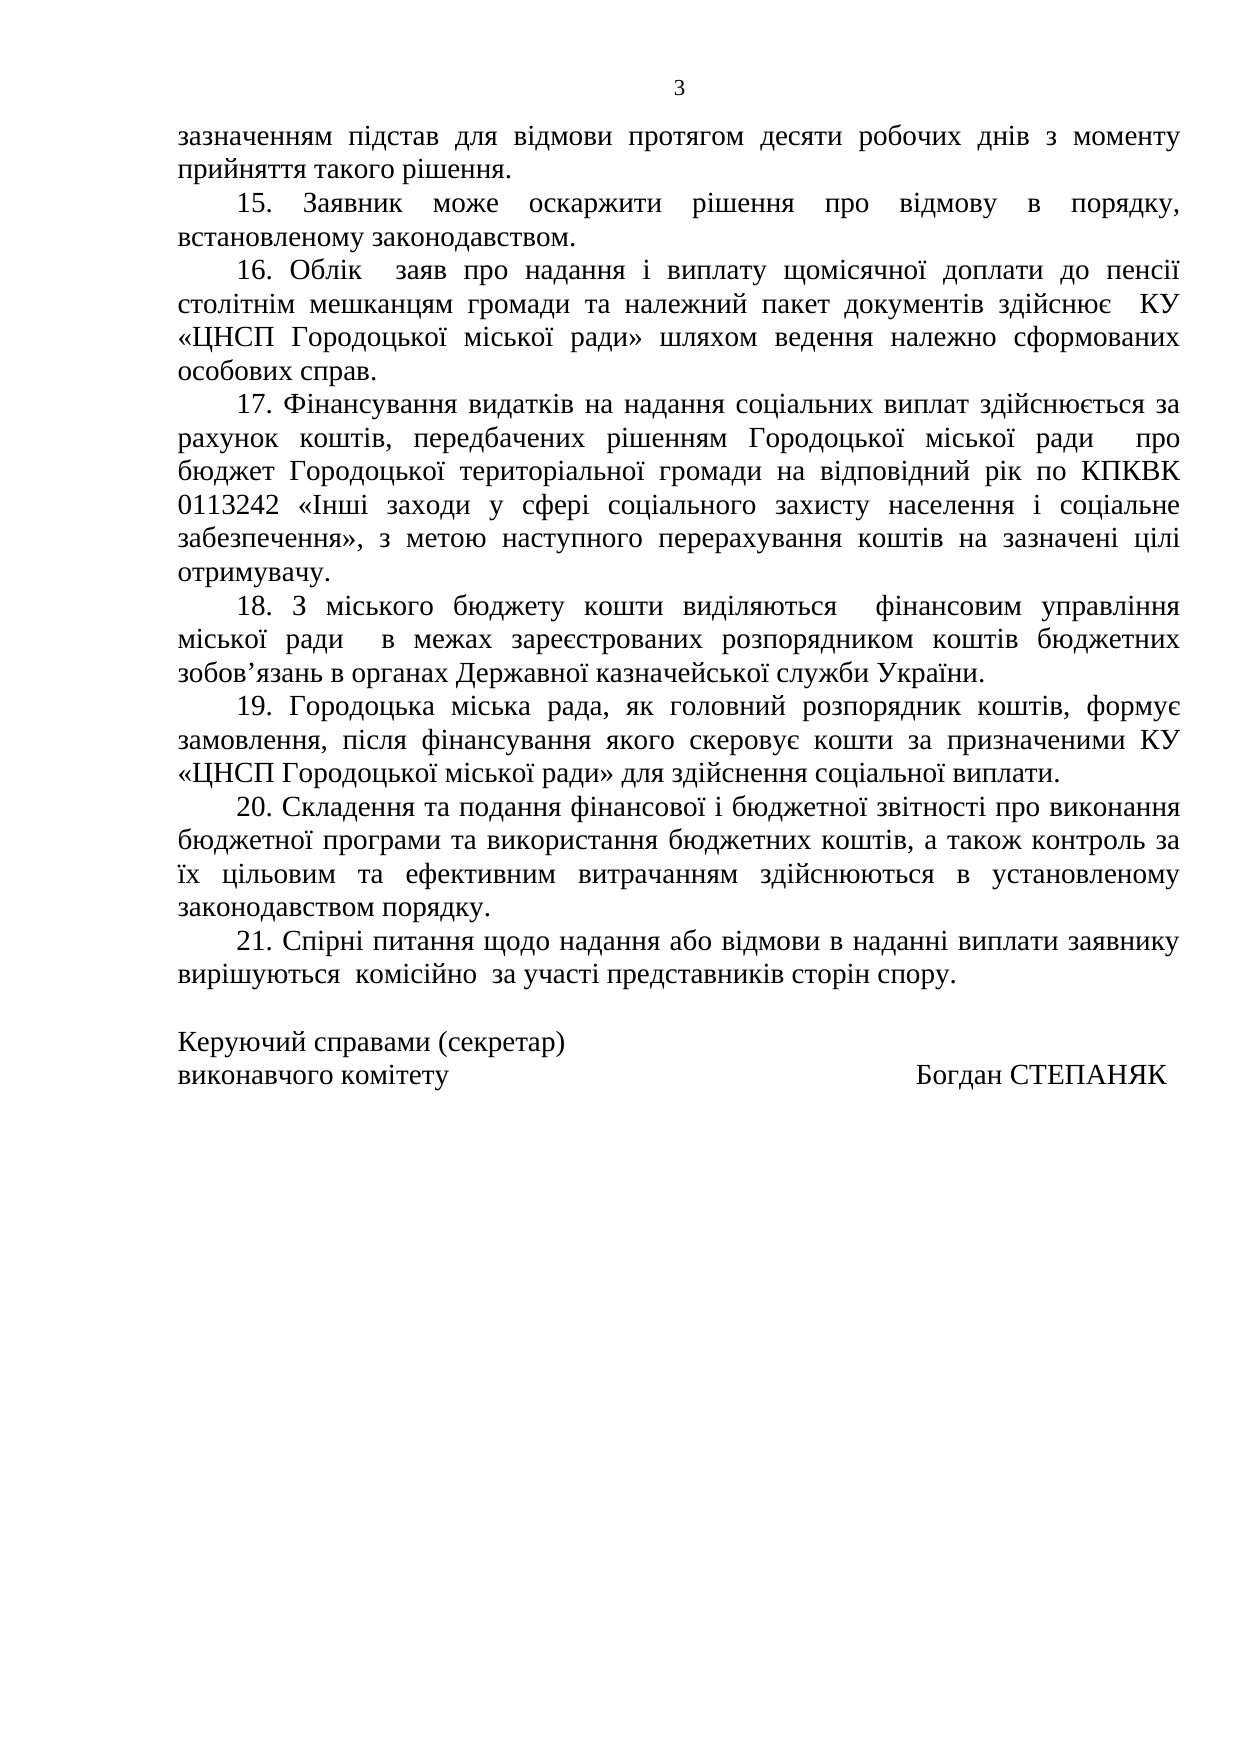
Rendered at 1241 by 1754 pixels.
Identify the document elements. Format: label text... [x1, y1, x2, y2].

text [177, 118, 1181, 185]
text 17. Фінансування видатків на надання соціальних виплат здійснюється за рахунок коштів, передбачених рішенням Городоцької міської ради про бюджет Городоцької територіальної громади на відповідний рік по КПКВК 0113242 «Інші заходи у сфері соціального захисту населення і соціальне забезпечення», з метою наступного перерахування коштів на зазначені цілі отримувачу. [177, 386, 1181, 588]
text виконавчого комітету Богдан СТЕПАНЯК [177, 1057, 1181, 1091]
text Керуючий справами (секретар) [177, 1024, 1181, 1057]
text 18. З міського бюджету кошти виділяються фінансовим управління міської ради в межах зареєстрованих розпорядником коштів бюджетних зобов’язань в органах Державної казначейської служби України. [177, 588, 1181, 688]
text 21. Спірні питання щодо надання або відмови в наданні виплати заявнику вирішуються комісійно за участі представників сторін спору. [177, 923, 1181, 990]
text 15. Заявник може оскаржити рішення про відмову в порядку, встановленому законодавством. [177, 185, 1181, 252]
text 16. Облік заяв про надання і виплату щомісячної доплати до пенсії столітнім мешканцям громади та належний пакет документів здійснює КУ «ЦНСП Городоцької міської ради» шляхом ведення належно сформованих особових справ. [177, 252, 1181, 386]
text 19. Городоцька міська рада, як головний розпорядник коштів, формує замовлення, після фінансування якого скеровує кошти за призначеними КУ «ЦНСП Городоцької міської ради» для здійснення соціальної виплати. [177, 688, 1181, 789]
text 20. Складення та подання фінансової і бюджетної звітності про виконання бюджетної програми та використання бюджетних коштів, а також контроль за їх цільовим та ефективним витрачанням здійснюються в установленому законодавством порядку. [177, 789, 1181, 923]
